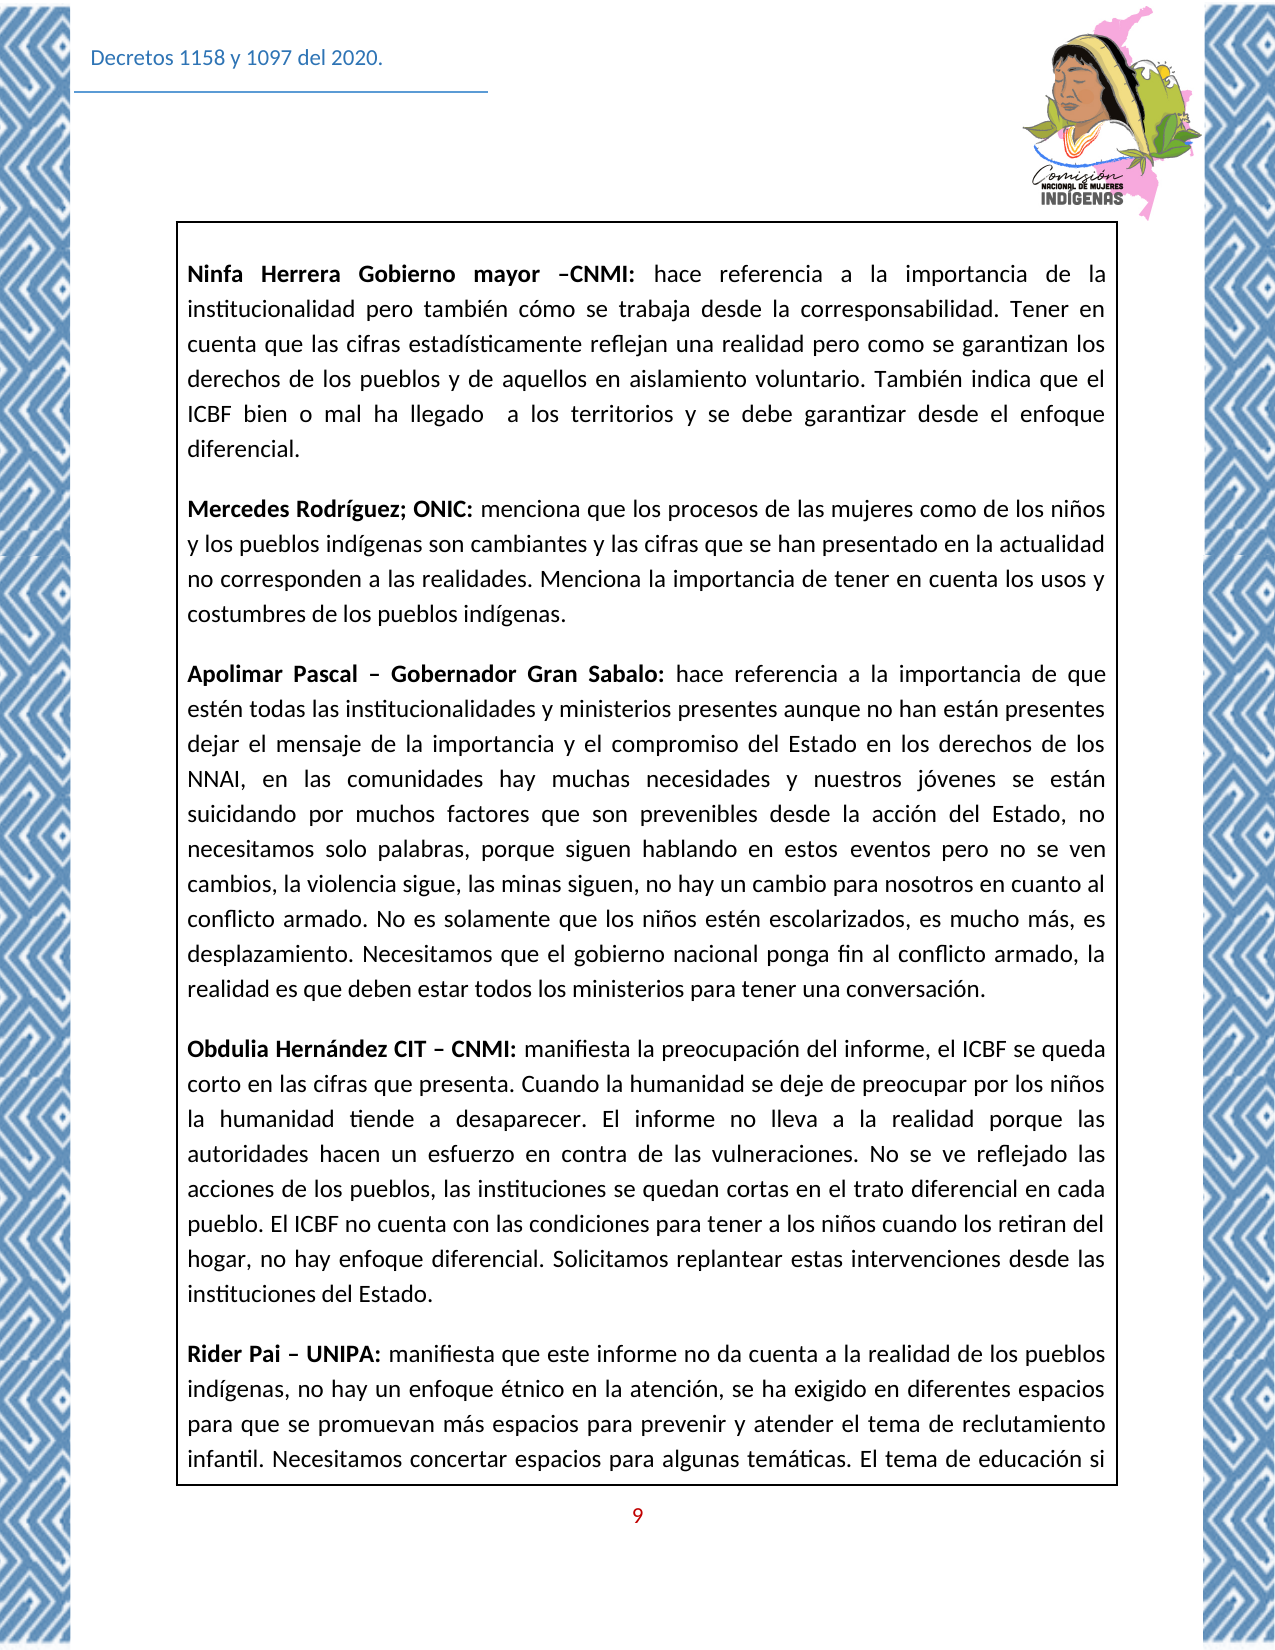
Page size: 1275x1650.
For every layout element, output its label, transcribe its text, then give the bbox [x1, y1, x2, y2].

picture [1022, 6, 1202, 221]
